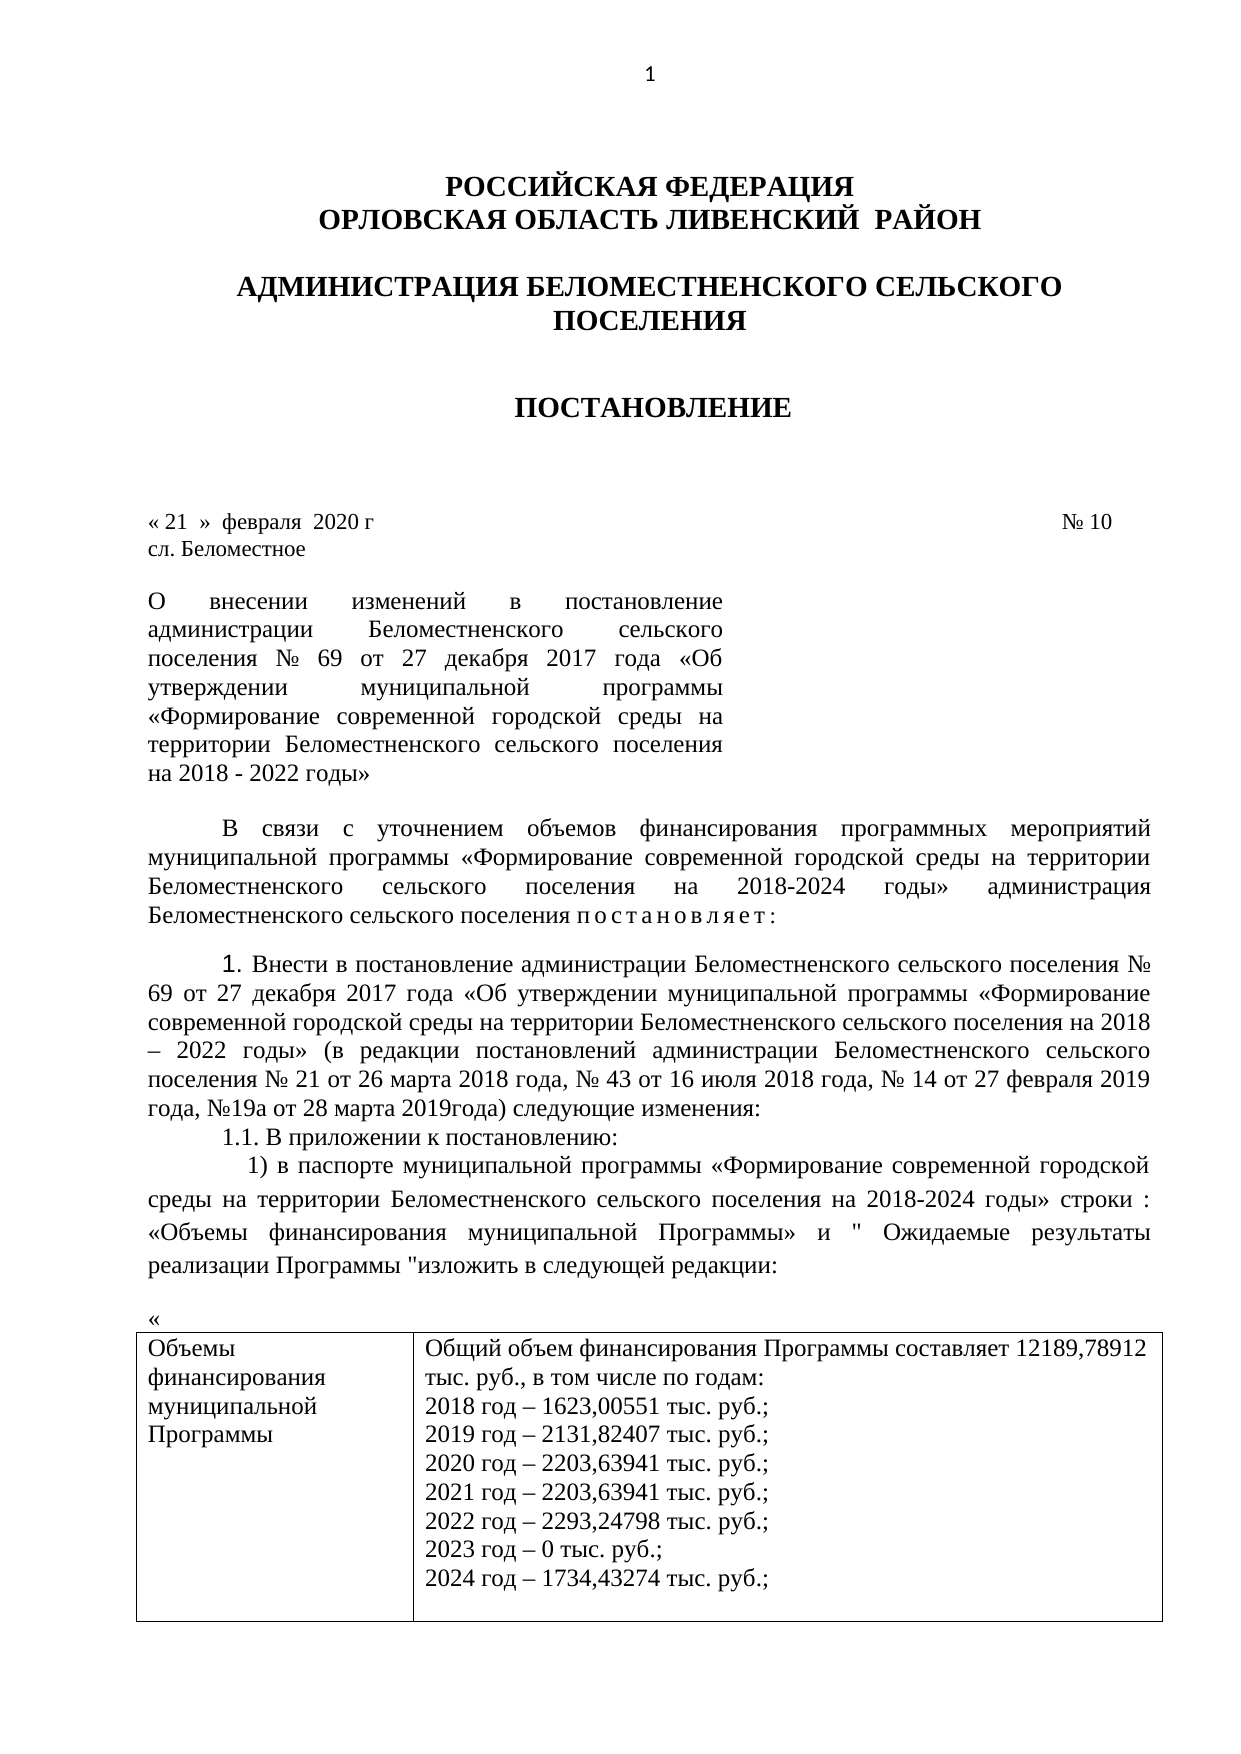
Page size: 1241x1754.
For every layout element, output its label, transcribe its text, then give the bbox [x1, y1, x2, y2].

text ПОСТАНОВЛЕНИЕ [148, 390, 1152, 423]
text В связи с уточнением объемов финансирования программных мероприятий муниципальной программы «Формирование современной городской среды на территории Беломестненского сельского поселения на 2018-2024 годы» администрация Беломестненского сельского поселения постановляет: [148, 813, 1152, 928]
text 1.1. В приложении к постановлению: [222, 1122, 1152, 1151]
text РОССИЙСКАЯ ФЕДЕРАЦИЯ [148, 169, 1152, 202]
text О внесении изменений в постановление администрации Беломестненского сельского поселения № 69 от 27 декабря 2017 года «Об утверждении муниципальной программы «Формирование современной городской среды на территории Беломестненского сельского поселения на 2018 - 2022 годы» [148, 586, 723, 787]
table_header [137, 1333, 413, 1621]
list Внести в постановление администрации Беломестненского сельского поселения № 69 от 27 декабря 2017 года «Об утверждении муниципальной программы «Формирование современной городской среды на территории Беломестненского сельского поселения на 2018 – 2022 годы» (в редакции постановлений администрации Беломестненского сельского поселения № 21 от 26 марта 2018 года, № 43 от 16 июля 2018 года, № 14 от 27 февраля 2019 года, №19а от 28 марта 2019года) следующие изменения: [148, 949, 1152, 1122]
text сл. Беломестное [148, 535, 723, 561]
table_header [414, 1333, 1162, 1621]
text АДМИНИСТРАЦИЯ БЕЛОМЕСТНЕНСКОГО СЕЛЬСКОГО ПОСЕЛЕНИЯ [148, 269, 1152, 337]
text « [148, 1303, 1152, 1332]
text « 21 » февраля 2020 г № 10 [148, 508, 1152, 535]
text 1) в паспорте муниципальной программы «Формирование современной городской среды на территории Беломестненского сельского поселения на 2018-2024 годы» строки : «Объемы финансирования муниципальной Программы» и " Ожидаемые результаты реализации Программы "изложить в следующей редакции: [148, 1151, 1152, 1278]
text ОРЛОВСКАЯ ОБЛАСТЬ ЛИВЕНСКИЙ РАЙОН [148, 202, 1152, 236]
